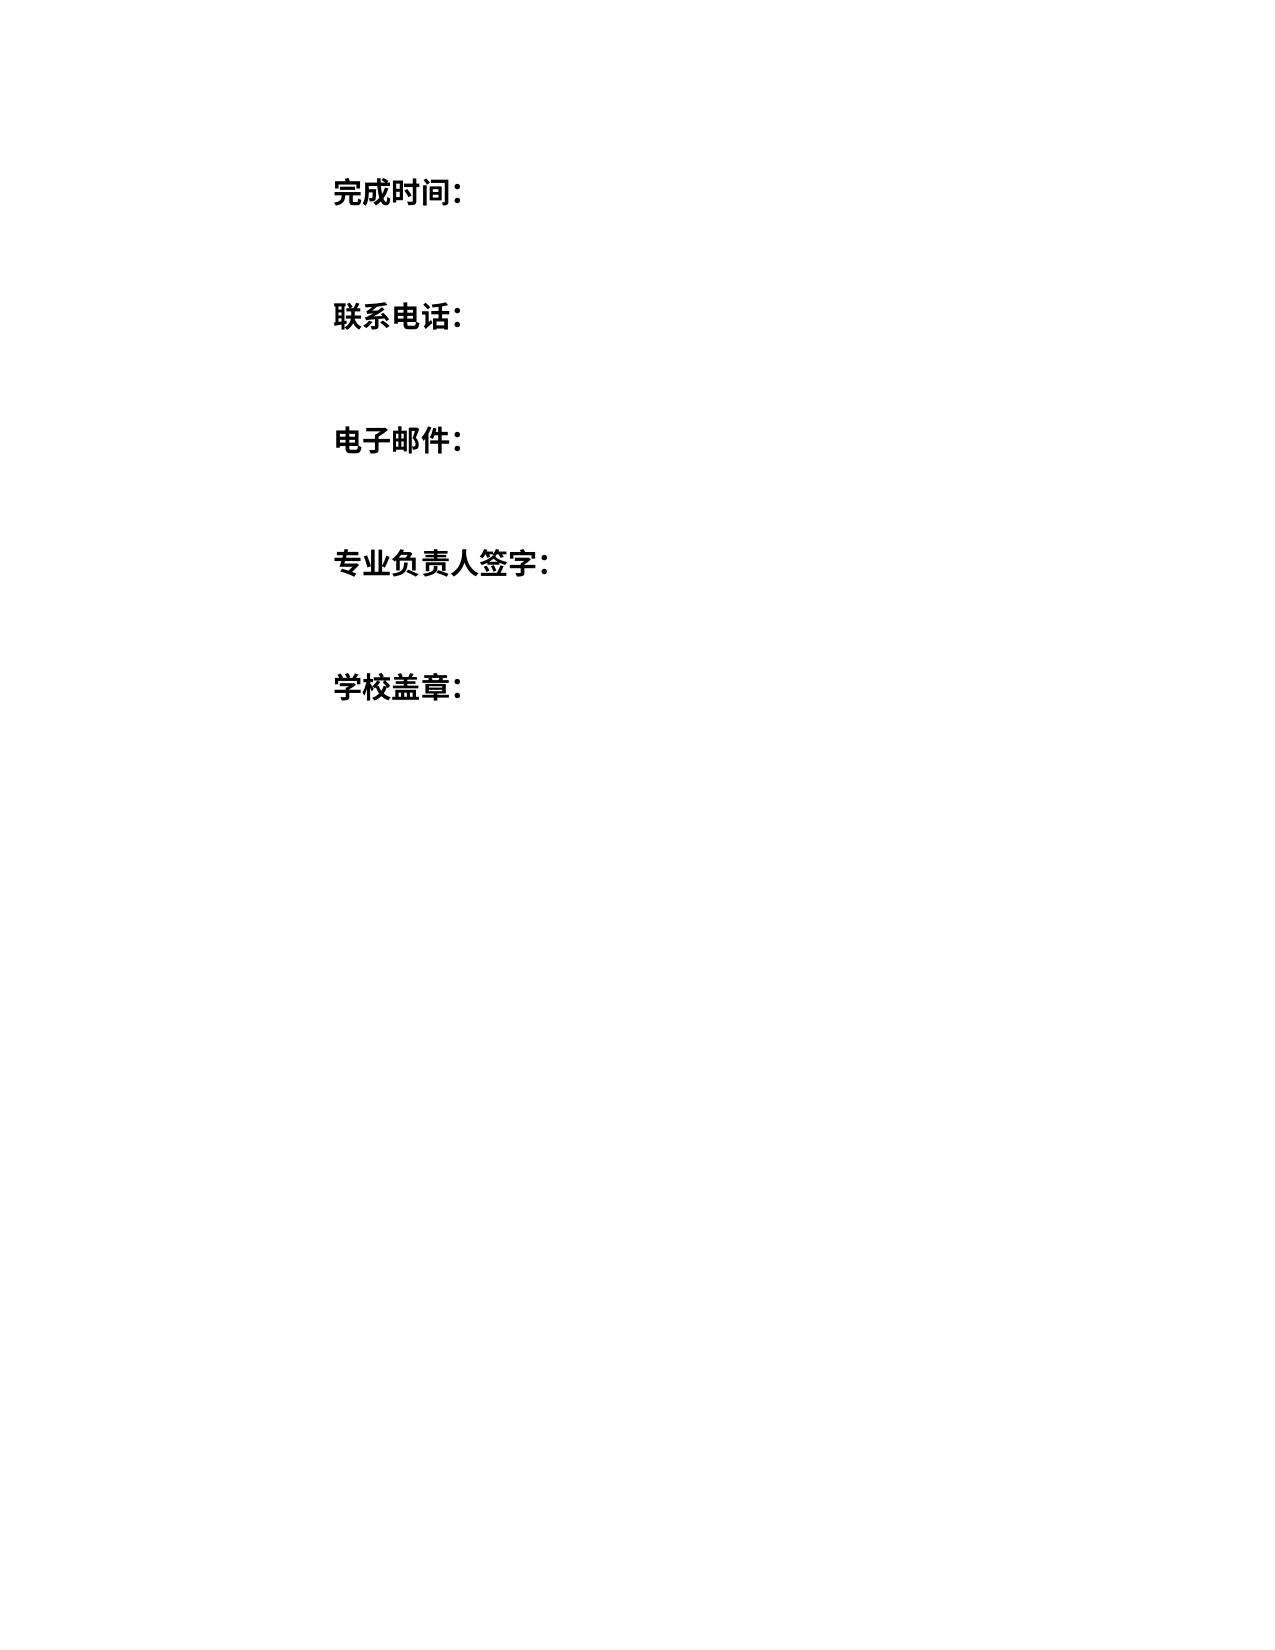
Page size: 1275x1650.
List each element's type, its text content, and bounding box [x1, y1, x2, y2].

text 完成时间： [187, 159, 1087, 224]
text 学校盖章： [187, 653, 1087, 718]
text 专业负责人签字： [187, 529, 1087, 594]
text 电子邮件： [187, 406, 1087, 471]
text 联系电话： [187, 282, 1087, 347]
